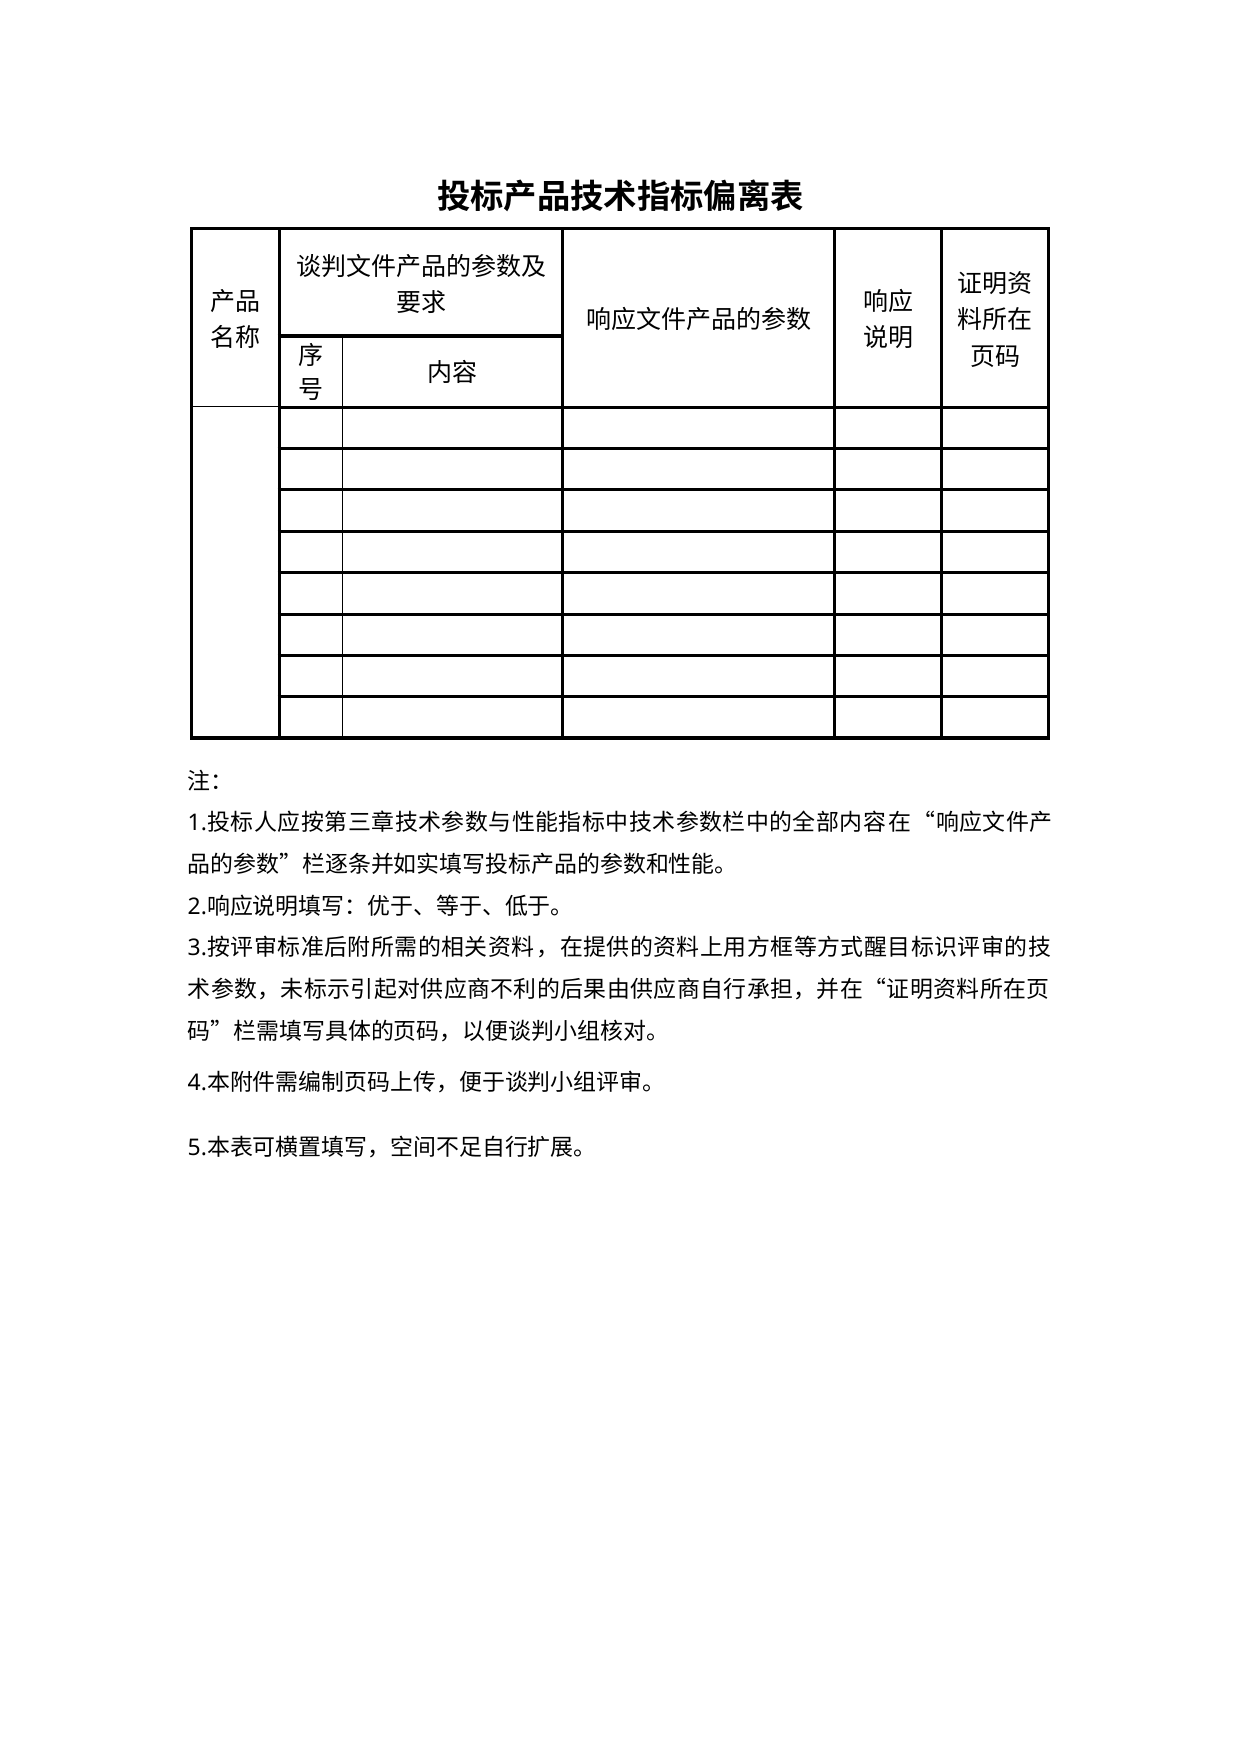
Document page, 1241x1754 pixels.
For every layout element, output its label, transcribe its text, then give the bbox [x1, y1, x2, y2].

list 1.投标人应按第三章技术参数与性能指标中技术参数栏中的全部内容在“响应文件产品的参数”栏逐条并如实填写投标产品的参数和性能。 [187, 797, 1053, 881]
table_cell 内容 [343, 338, 561, 406]
table_header 响应文件产品的参数 [564, 230, 833, 406]
table_cell [281, 409, 342, 447]
table_cell [943, 409, 1047, 447]
text 投标产品技术指标偏离表 [187, 162, 1053, 227]
table_cell [281, 657, 342, 695]
table_cell [281, 533, 342, 571]
list 3.按评审标准后附所需的相关资料，在提供的资料上用方框等方式醒目标识评审的技术参数，未标示引起对供应商不利的后果由供应商自行承担，并在“证明资料所在页码”栏需填写具体的页码，以便谈判小组核对。 [187, 922, 1053, 1047]
table_cell [193, 407, 278, 736]
table_cell 序号 [281, 338, 342, 406]
table_cell [836, 450, 940, 488]
table_cell [343, 574, 561, 612]
table_cell [836, 574, 940, 612]
table_cell [836, 698, 940, 736]
table_cell [564, 409, 833, 447]
table_cell [343, 450, 561, 488]
table_cell [564, 574, 833, 612]
table_cell [836, 491, 940, 530]
table_cell [343, 491, 561, 530]
table_cell [836, 409, 940, 447]
table_header 产品 名称 [193, 230, 278, 406]
table_cell [564, 491, 833, 530]
table_header 响应 说明 [836, 230, 940, 406]
table_cell [281, 698, 342, 736]
list 注： [187, 756, 1053, 797]
table_cell [836, 616, 940, 654]
table_header 证明资料所在页码 [943, 230, 1047, 406]
table_cell [943, 491, 1047, 530]
list 2.响应说明填写：优于、等于、低于。 [187, 881, 1053, 922]
table_cell [943, 657, 1047, 695]
table_cell [564, 450, 833, 488]
table_cell [943, 698, 1047, 736]
table_cell [343, 409, 561, 447]
table_cell [836, 533, 940, 571]
table_cell [343, 698, 561, 736]
text 5.本表可横置填写，空间不足自行扩展。 [187, 1112, 1053, 1177]
table_cell [564, 533, 833, 571]
table_cell [943, 574, 1047, 612]
table_cell [343, 657, 561, 695]
table_cell [281, 574, 342, 612]
table_cell [281, 450, 342, 488]
table_cell [564, 616, 833, 654]
table_cell [281, 491, 342, 530]
table_cell [943, 533, 1047, 571]
table_header 谈判文件产品的参数及要求 [281, 230, 561, 334]
table_cell [343, 616, 561, 654]
table_cell [836, 657, 940, 695]
table_cell [564, 698, 833, 736]
table_cell [943, 450, 1047, 488]
table_cell [281, 616, 342, 654]
text 4.本附件需编制页码上传，便于谈判小组评审。 [187, 1047, 1053, 1112]
table_cell [943, 616, 1047, 654]
table_cell [343, 533, 561, 571]
table_cell [564, 657, 833, 695]
